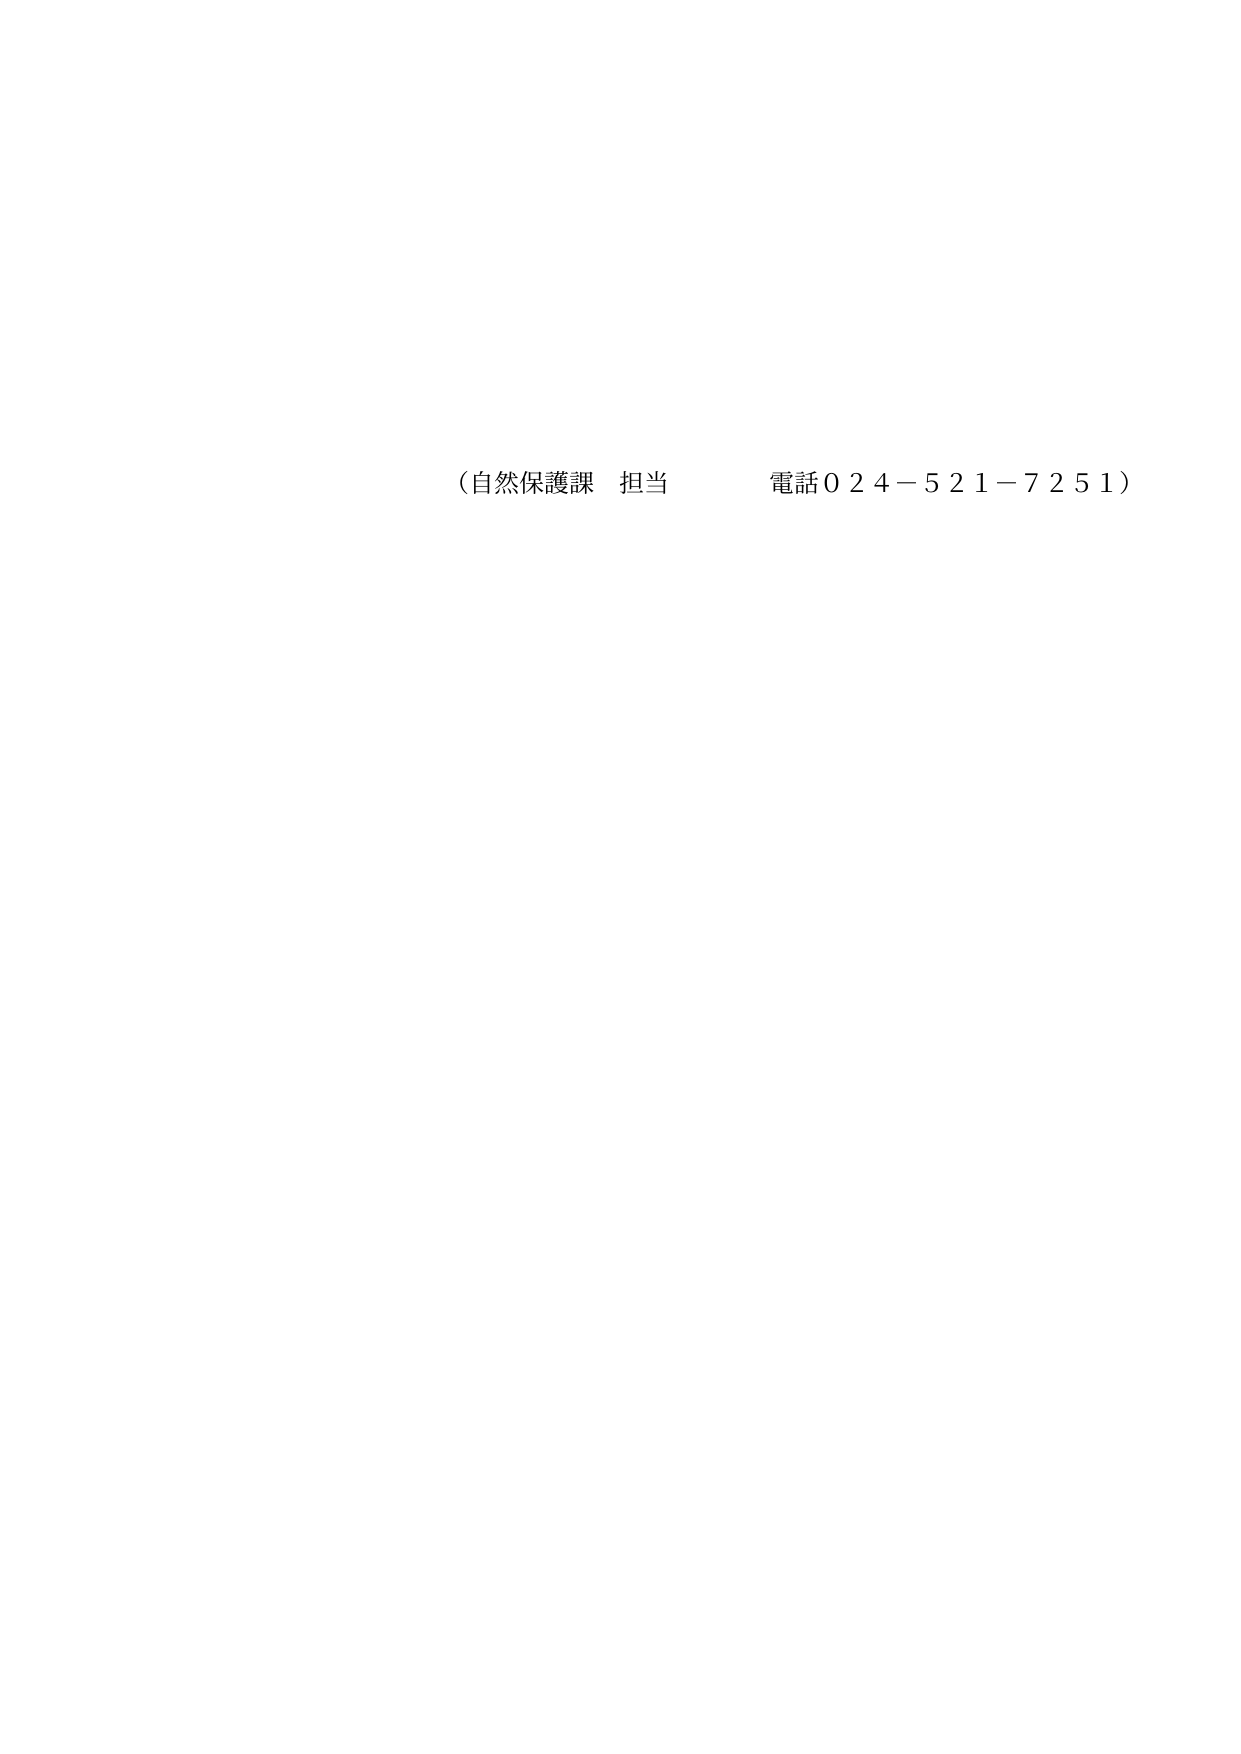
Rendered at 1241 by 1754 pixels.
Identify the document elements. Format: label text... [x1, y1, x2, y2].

text （自然保護課 担当 電話０２４－５２１－７２５１） [112, 448, 1144, 516]
